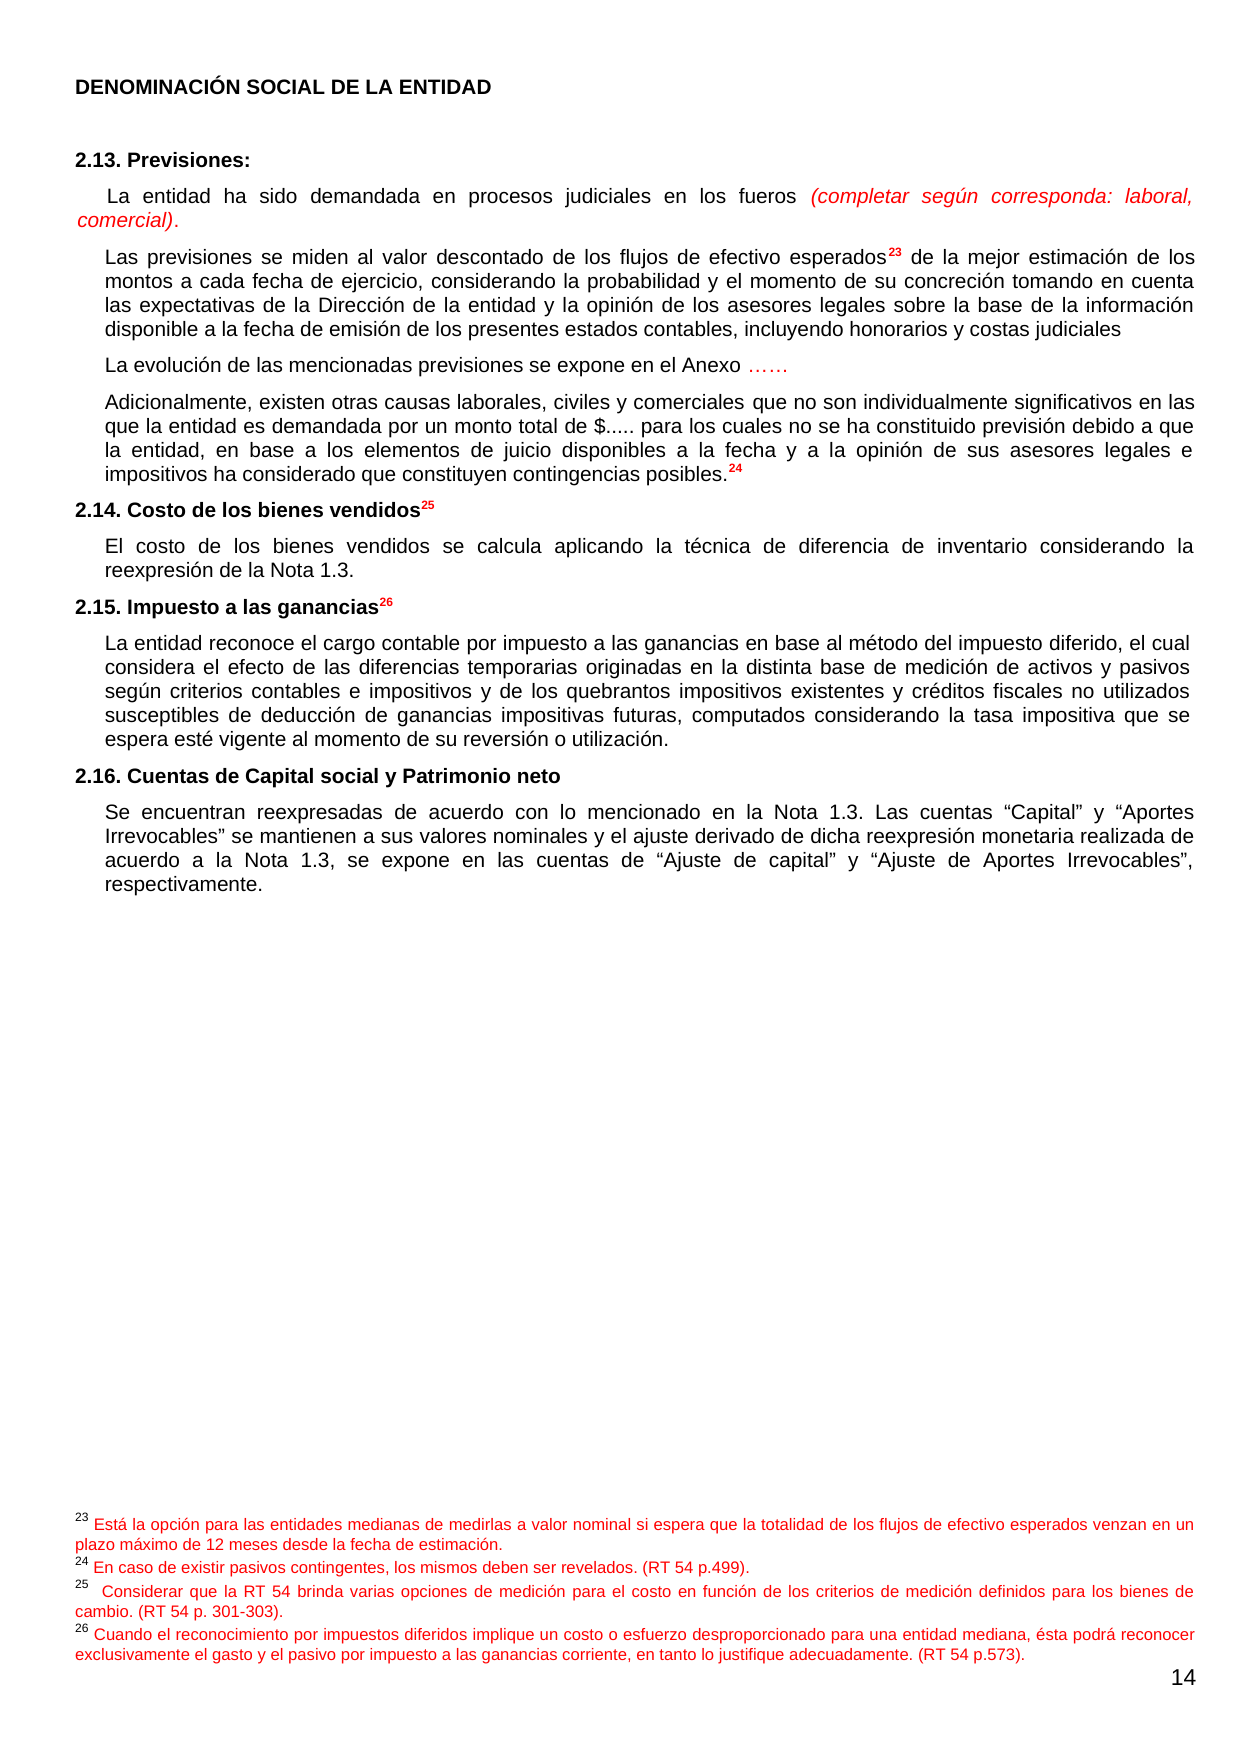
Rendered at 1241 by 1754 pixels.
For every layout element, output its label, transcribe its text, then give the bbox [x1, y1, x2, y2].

text La entidad ha sido demandada en procesos judiciales en los fueros (completar según corresponda: laboral, comercial). [77, 184, 1196, 232]
text La evolución de las mencionadas previsiones se expone en el Anexo …… [104, 353, 1196, 377]
subtitle DENOMINACIÓN SOCIAL DE LA ENTIDAD [75, 75, 1196, 99]
list Las previsiones se miden al valor descontado de los flujos de efectivo esperados de la mejor estimación de los montos a cada fecha de ejercicio, considerando la probabilidad y el momento de su concreción tomando en cuenta las expectativas de la Dirección de la entidad y la opinión de los asesores legales sobre la base de la información disponible a la fecha de emisión de los presentes estados contables, incluyendo honorarios y costas judiciales [104, 245, 1196, 341]
subtitle 2.13. Previsiones: [75, 148, 1196, 172]
subtitle 2.16. Cuentas de Capital social y Patrimonio neto [75, 763, 1196, 787]
list 2.14. Costo de los bienes vendidos [75, 498, 1196, 522]
text La entidad reconoce el cargo contable por impuesto a las ganancias en base al método del impuesto diferido, el cual considera el efecto de las diferencias temporarias originadas en la distinta base de medición de activos y pasivos según criterios contables e impositivos y de los quebrantos impositivos existentes y créditos fiscales no utilizados susceptibles de deducción de ganancias impositivas futuras, computados considerando la tasa impositiva que se espera esté vigente al momento de su reversión o utilización. [104, 631, 1191, 751]
list Se encuentran reexpresadas de acuerdo con lo mencionado en la Nota 1.3. Las cuentas “Capital” y “Aportes Irrevocables” se mantienen a sus valores nominales y el ajuste derivado de dicha reexpresión monetaria realizada de acuerdo a la Nota 1.3, se expone en las cuentas de “Ajuste de capital” y “Ajuste de Aportes Irrevocables”, respectivamente. [104, 800, 1196, 896]
subtitle 2.15. Impuesto a las ganancias [75, 595, 1196, 619]
list Adicionalmente, existen otras causas laborales, civiles y comerciales que no son individualmente significativos en las que la entidad es demandada por un monto total de $..... para los cuales no se ha constituido previsión debido a que la entidad, en base a los elementos de juicio disponibles a la fecha y a la opinión de sus asesores legales e impositivos ha considerado que constituyen contingencias posibles. [104, 389, 1196, 485]
list El costo de los bienes vendidos se calcula aplicando la técnica de diferencia de inventario considerando la reexpresión de la Nota 1.3. [104, 534, 1196, 582]
